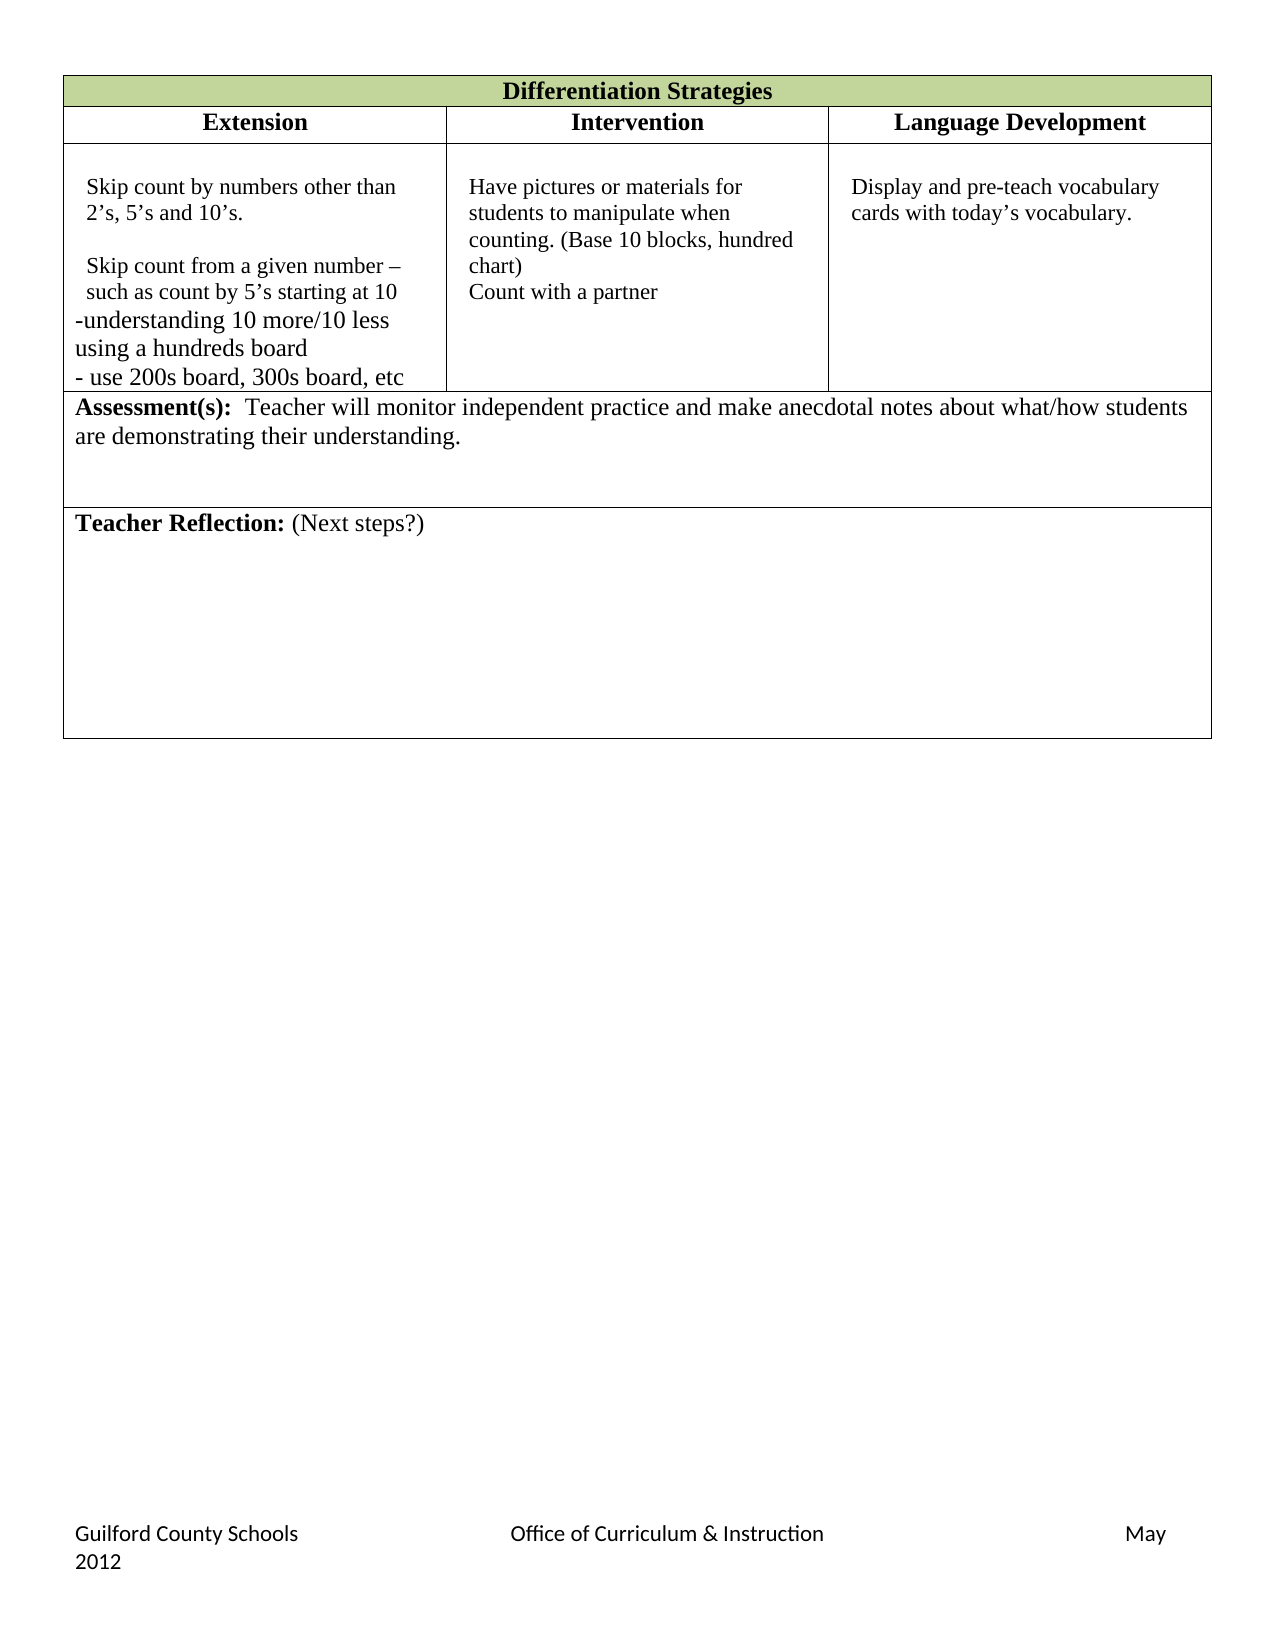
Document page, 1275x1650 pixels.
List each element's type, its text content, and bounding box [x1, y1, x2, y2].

table_cell Teacher Reflection: (Next steps?) [64, 508, 1211, 738]
table_cell Differentiation Strategies [64, 76, 1211, 106]
table_cell Assessment(s): Teacher will monitor independent practice and make anecdotal notes about what/how students are demonstrating their understanding. [64, 392, 1211, 507]
table_cell Intervention [447, 107, 828, 143]
table_cell Extension [64, 107, 446, 143]
table_cell Language Development [829, 107, 1211, 143]
table_cell [829, 144, 1211, 391]
table_cell [447, 144, 828, 391]
table_cell -understanding 10 more/10 less using a hundreds board - use 200s board, 300s board, etc [64, 144, 446, 391]
